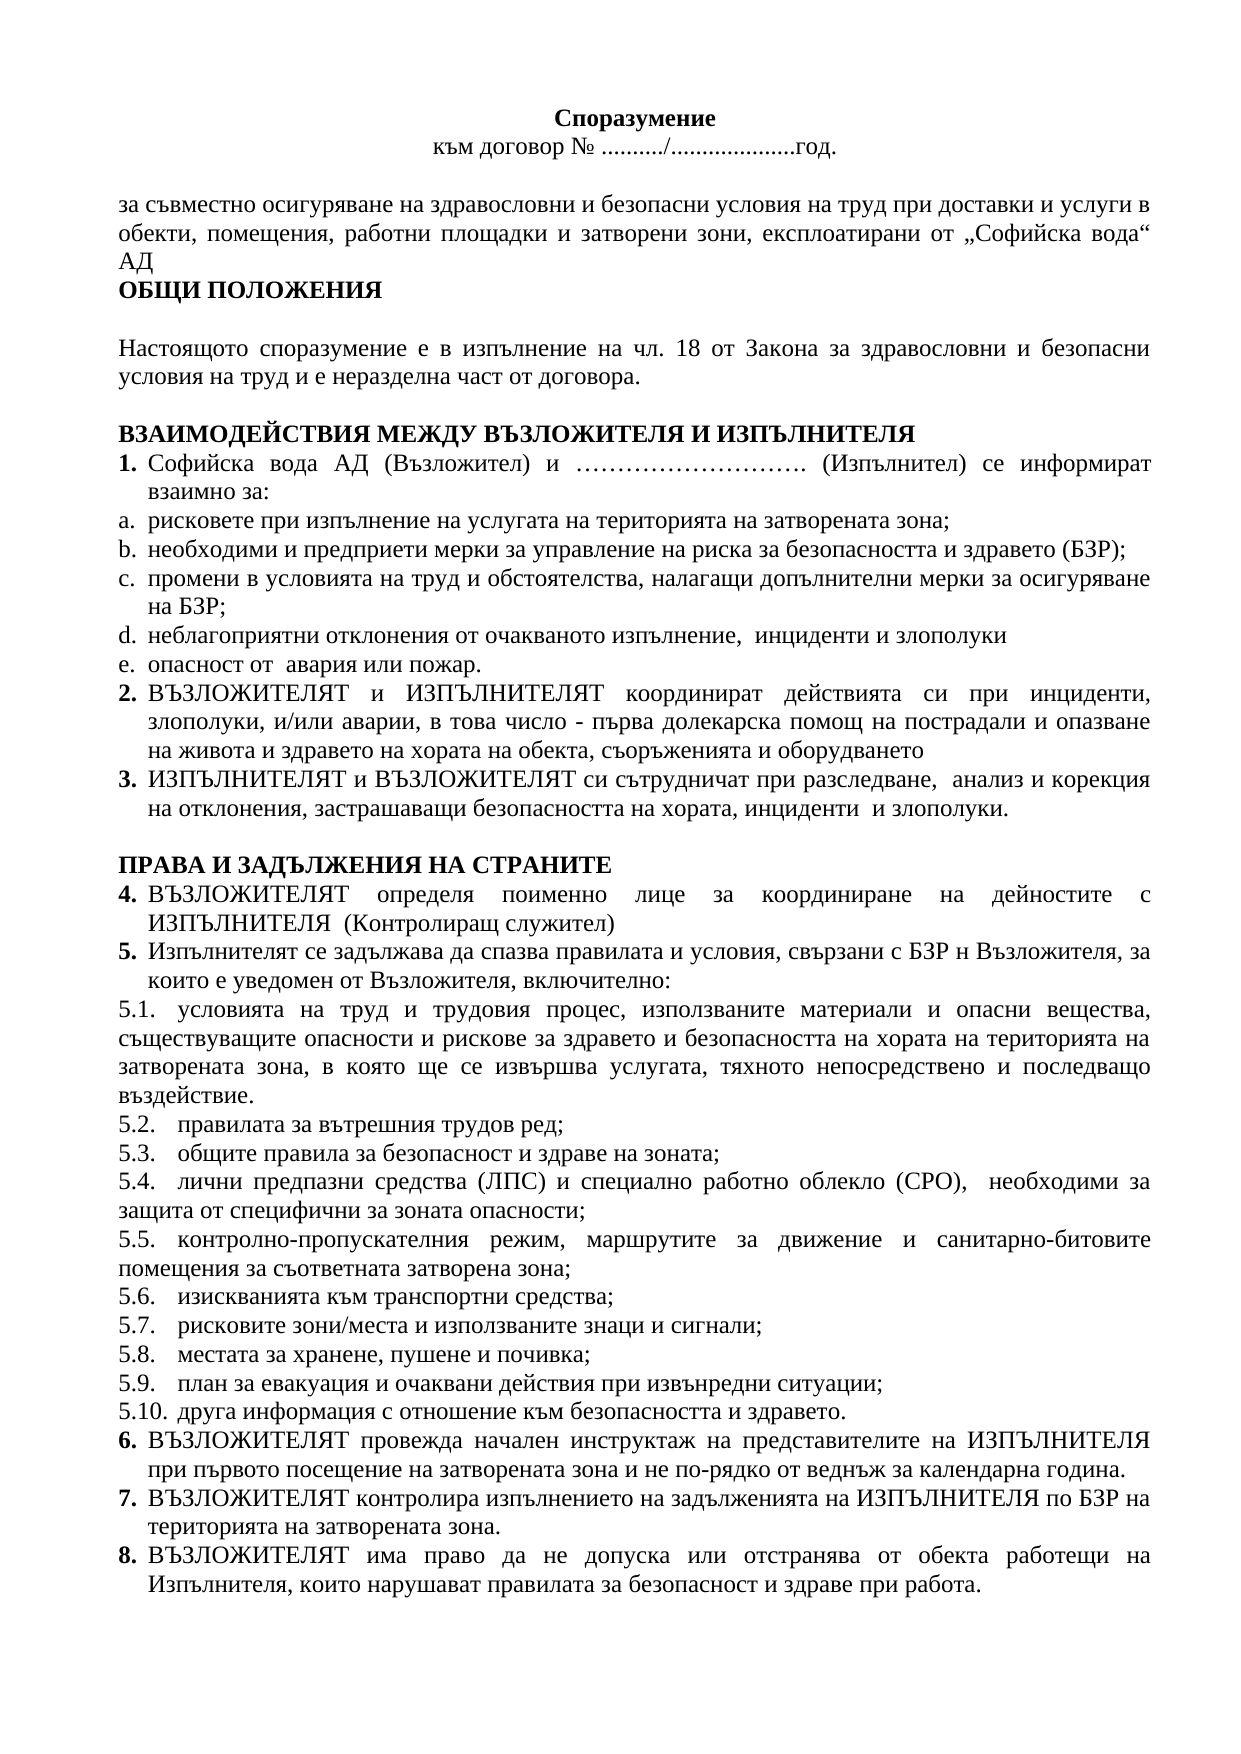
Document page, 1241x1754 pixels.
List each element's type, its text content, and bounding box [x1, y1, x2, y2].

text ОБЩИ ПОЛОЖЕНИЯ [118, 275, 1152, 304]
text Настоящото споразумение е в изпълнение на чл. 18 от Закона за здравословни и безопасни условия на труд и е неразделна част от договора. [118, 333, 1152, 390]
text ВЗАИМОДЕЙСТВИЯ МЕЖДУ ВЪЗЛОЖИТЕЛЯ И ИЗПЪЛНИТЕЛЯ [118, 419, 1152, 448]
text към договор № ........../....................год. [118, 131, 1152, 160]
list необходими и предприети мерки за управление на риска за безопасността и здравето (БЗР); [118, 534, 1152, 563]
list ИЗПЪЛНИТЕЛЯТ и ВЪЗЛОЖИТЕЛЯТ си сътрудничат при разследване, анализ и корекция на отклонения, застрашаващи безопасността на хората, инциденти и злополуки. [118, 764, 1152, 821]
list Софийска вода АД (Възложител) и ………………………. (Изпълнител) се информират взаимно за: [118, 448, 1152, 505]
list план за евакуация и очаквани действия при извънредни ситуации; [118, 1368, 1152, 1396]
list ВЪЗЛОЖИТЕЛЯТ контролира изпълнението на задълженията на ИЗПЪЛНИТЕЛЯ по БЗР на територията на затворената зона. [118, 1483, 1152, 1540]
list общите правила за безопасност и здраве на зоната; [118, 1138, 1152, 1166]
list контролно-пропускателния режим, маршрутите за движение и санитарно-битовите помещения за съответната затворена зона; [118, 1224, 1152, 1281]
list Изпълнителят се задължава да спазва правилата и условия, свързани с БЗР н Възложителя, за които е уведомен от Възложителя, включително: [118, 936, 1152, 994]
list изискванията към транспортни средства; [118, 1281, 1152, 1310]
list ВЪЗЛОЖИТЕЛЯТ определя поименно лице за координиране на дейностите с ИЗПЪЛНИТЕЛЯ (Контролиращ служител) [118, 879, 1152, 936]
list неблагоприятни отклонения от очакваното изпълнение, инциденти и злополуки [118, 620, 1152, 649]
list рисковите зони/места и използваните знаци и сигнали; [118, 1310, 1152, 1339]
list друга информация с отношение към безопасността и здравето. [118, 1396, 1152, 1425]
text за съвместно осигуряване на здравословни и безопасни условия на труд при доставки и услуги в обекти, помещения, работни площадки и затворени зони, експлоатирани от „Софийска вода“ АД [118, 189, 1152, 275]
text Споразумение [118, 103, 1152, 131]
list условията на труд и трудовия процес, използваните материали и опасни вещества, съществуващите опасности и рискове за здравето и безопасността на хората на територията на затворената зона, в която ще се извършва услугата, тяхното непосредствено и последващо въздействие. [118, 994, 1152, 1109]
list промени в условията на труд и обстоятелства, налагащи допълнителни мерки за осигуряване на БЗР; [118, 563, 1152, 620]
list ВЪЗЛОЖИТЕЛЯТ провежда начален инструктаж на представителите на ИЗПЪЛНИТЕЛЯ при първото посещение на затворената зона и не по-рядко от веднъж за календарна година. [118, 1425, 1152, 1483]
text ПРАВА И ЗАДЪЛЖЕНИЯ НА СТРАНИТЕ [118, 850, 1152, 879]
list ВЪЗЛОЖИТЕЛЯТ има право да не допуска или отстранява от обекта работещи на Изпълнителя, които нарушават правилата за безопасност и здраве при работа. [118, 1540, 1152, 1598]
list рисковете при изпълнение на услугата на територията на затворената зона; [118, 505, 1152, 534]
list ВЪЗЛОЖИТЕЛЯТ и ИЗПЪЛНИТЕЛЯТ координират действията си при инциденти, злополуки, и/или аварии, в това число - първа долекарска помощ на пострадали и опазване на живота и здравето на хората на обекта, съоръженията и оборудването [118, 678, 1152, 764]
list правилата за вътрешния трудов ред; [118, 1109, 1152, 1138]
list опасност от авария или пожар. [118, 649, 1152, 678]
list лични предпазни средства (ЛПС) и специално работно облекло (СРО), необходими за защита от специфични за зоната опасности; [118, 1166, 1152, 1224]
list местата за хранене, пушене и почивка; [118, 1339, 1152, 1368]
